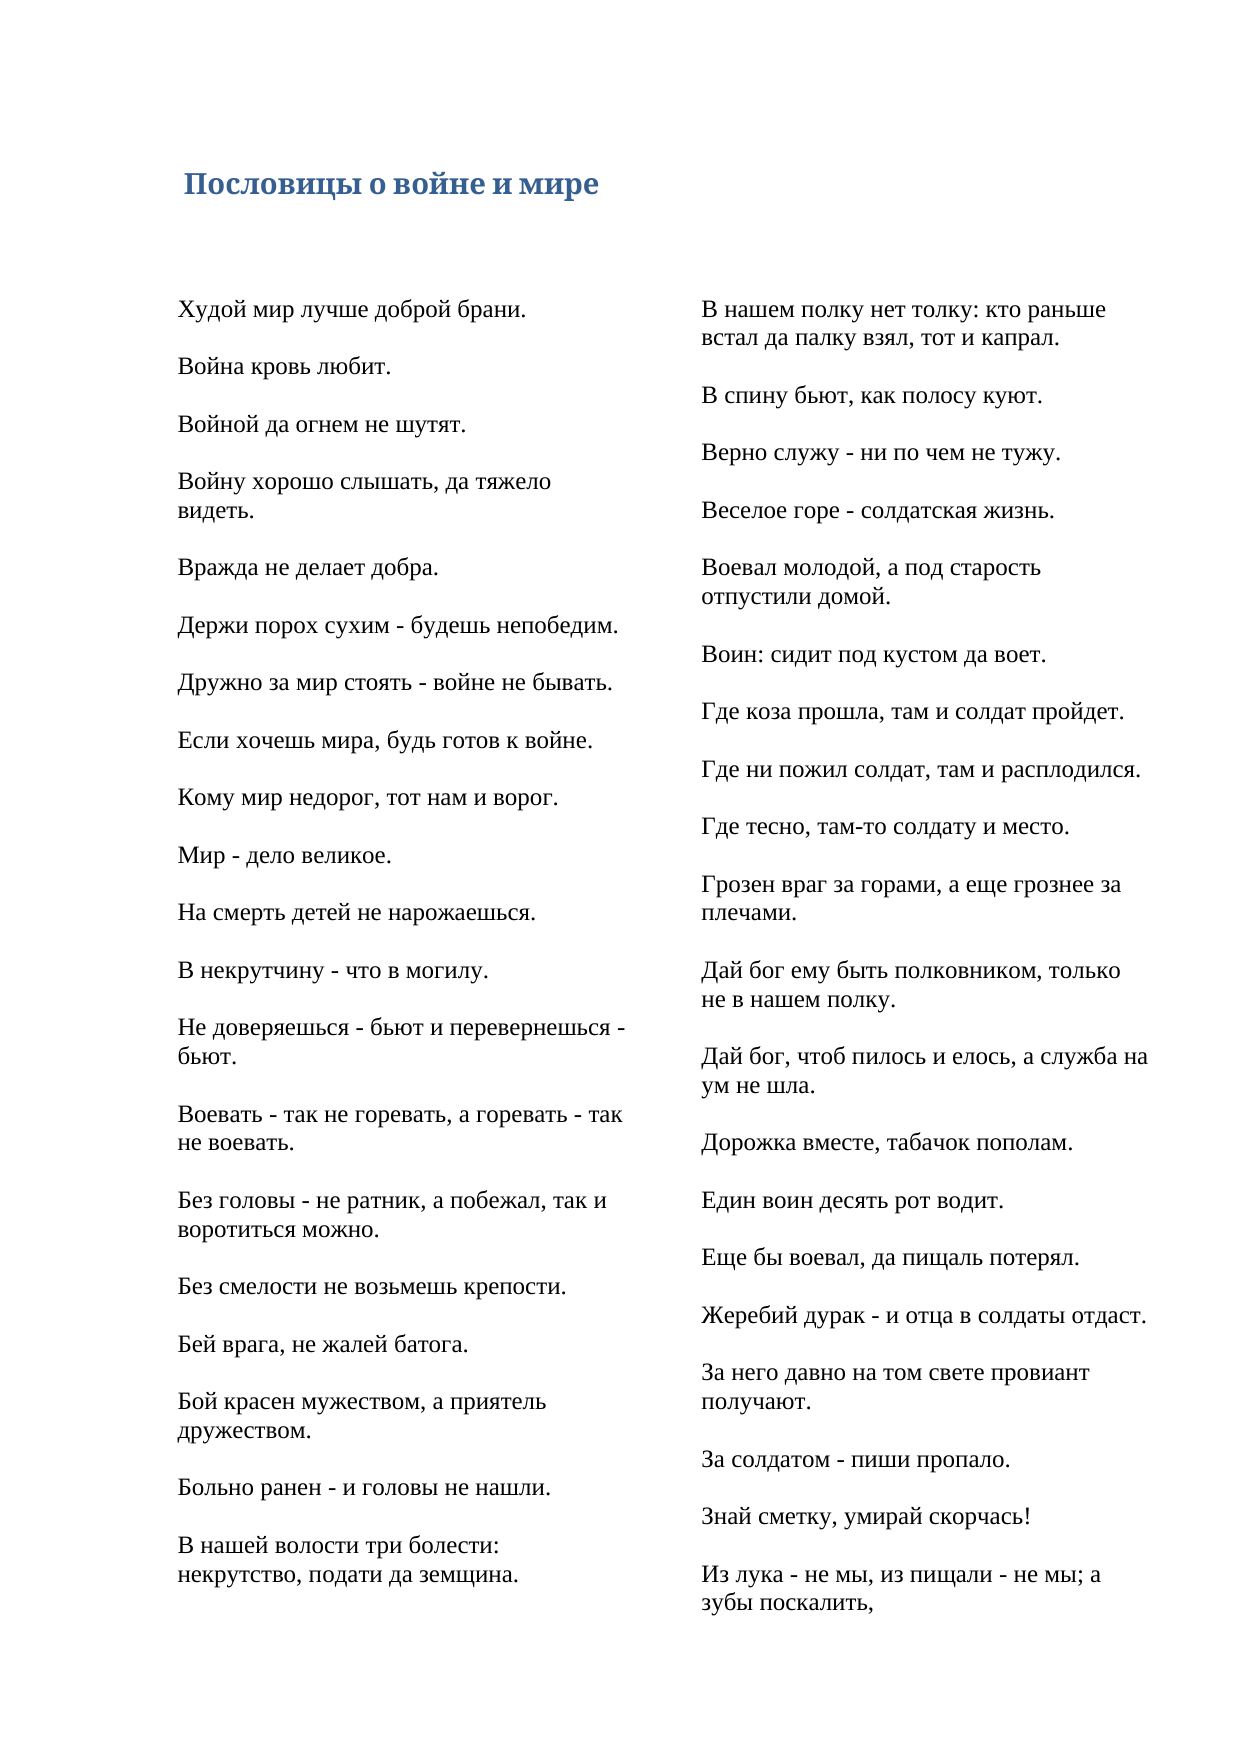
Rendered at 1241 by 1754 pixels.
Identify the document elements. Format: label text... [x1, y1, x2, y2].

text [701, 294, 1152, 1616]
subtitle Пословицы о войне и мире [177, 168, 1152, 202]
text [177, 294, 627, 1616]
